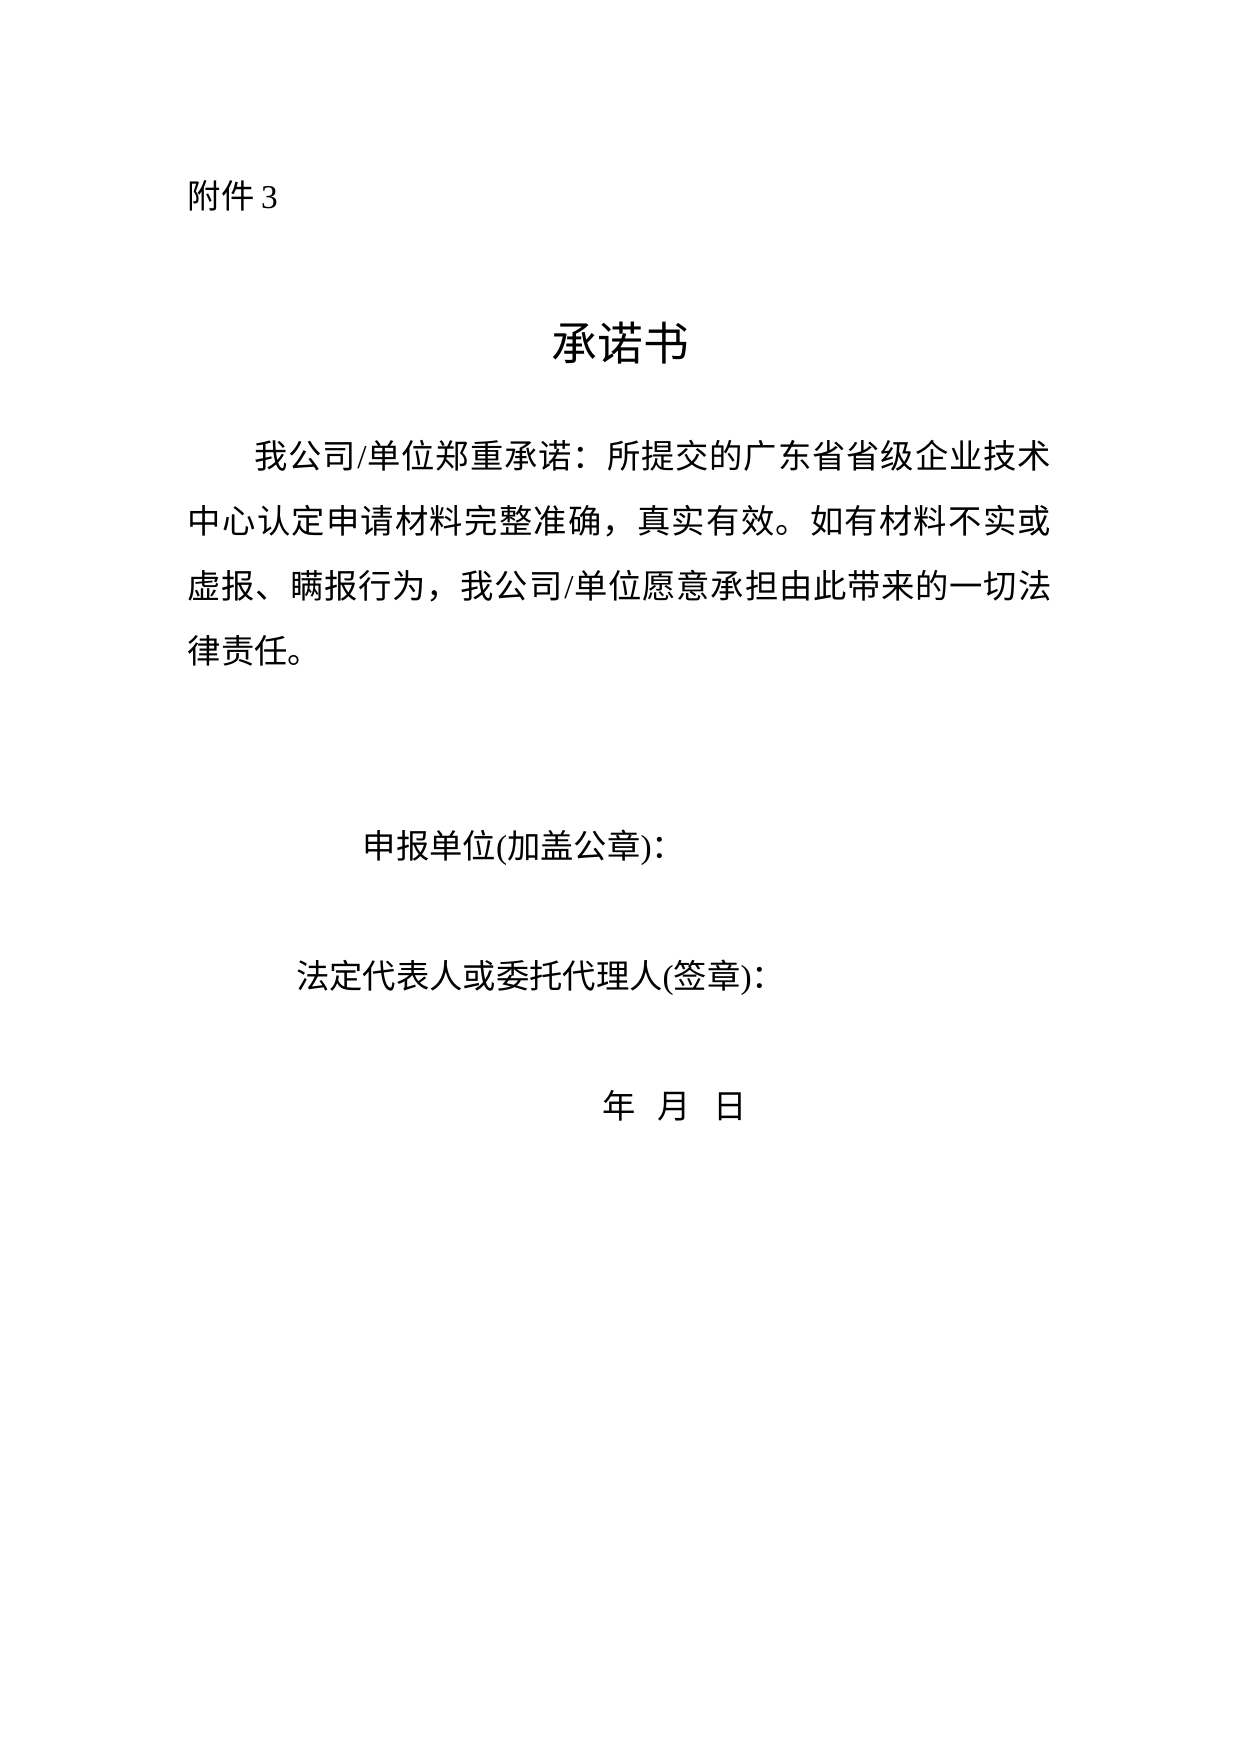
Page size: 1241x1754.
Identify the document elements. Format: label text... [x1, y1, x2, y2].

text 法定代表人或委托代理人(签章)： [187, 942, 1053, 1007]
text 申报单位(加盖公章)： [187, 812, 1053, 877]
text 承诺书 [187, 292, 1053, 389]
text 附件3 [187, 162, 1053, 227]
text 年 月 日 [187, 1072, 1053, 1137]
text 我公司/单位郑重承诺：所提交的广东省省级企业技术中心认定申请材料完整准确，真实有效。如有材料不实或虚报、瞒报行为，我公司/单位愿意承担由此带来的一切法律责任。 [187, 422, 1053, 682]
